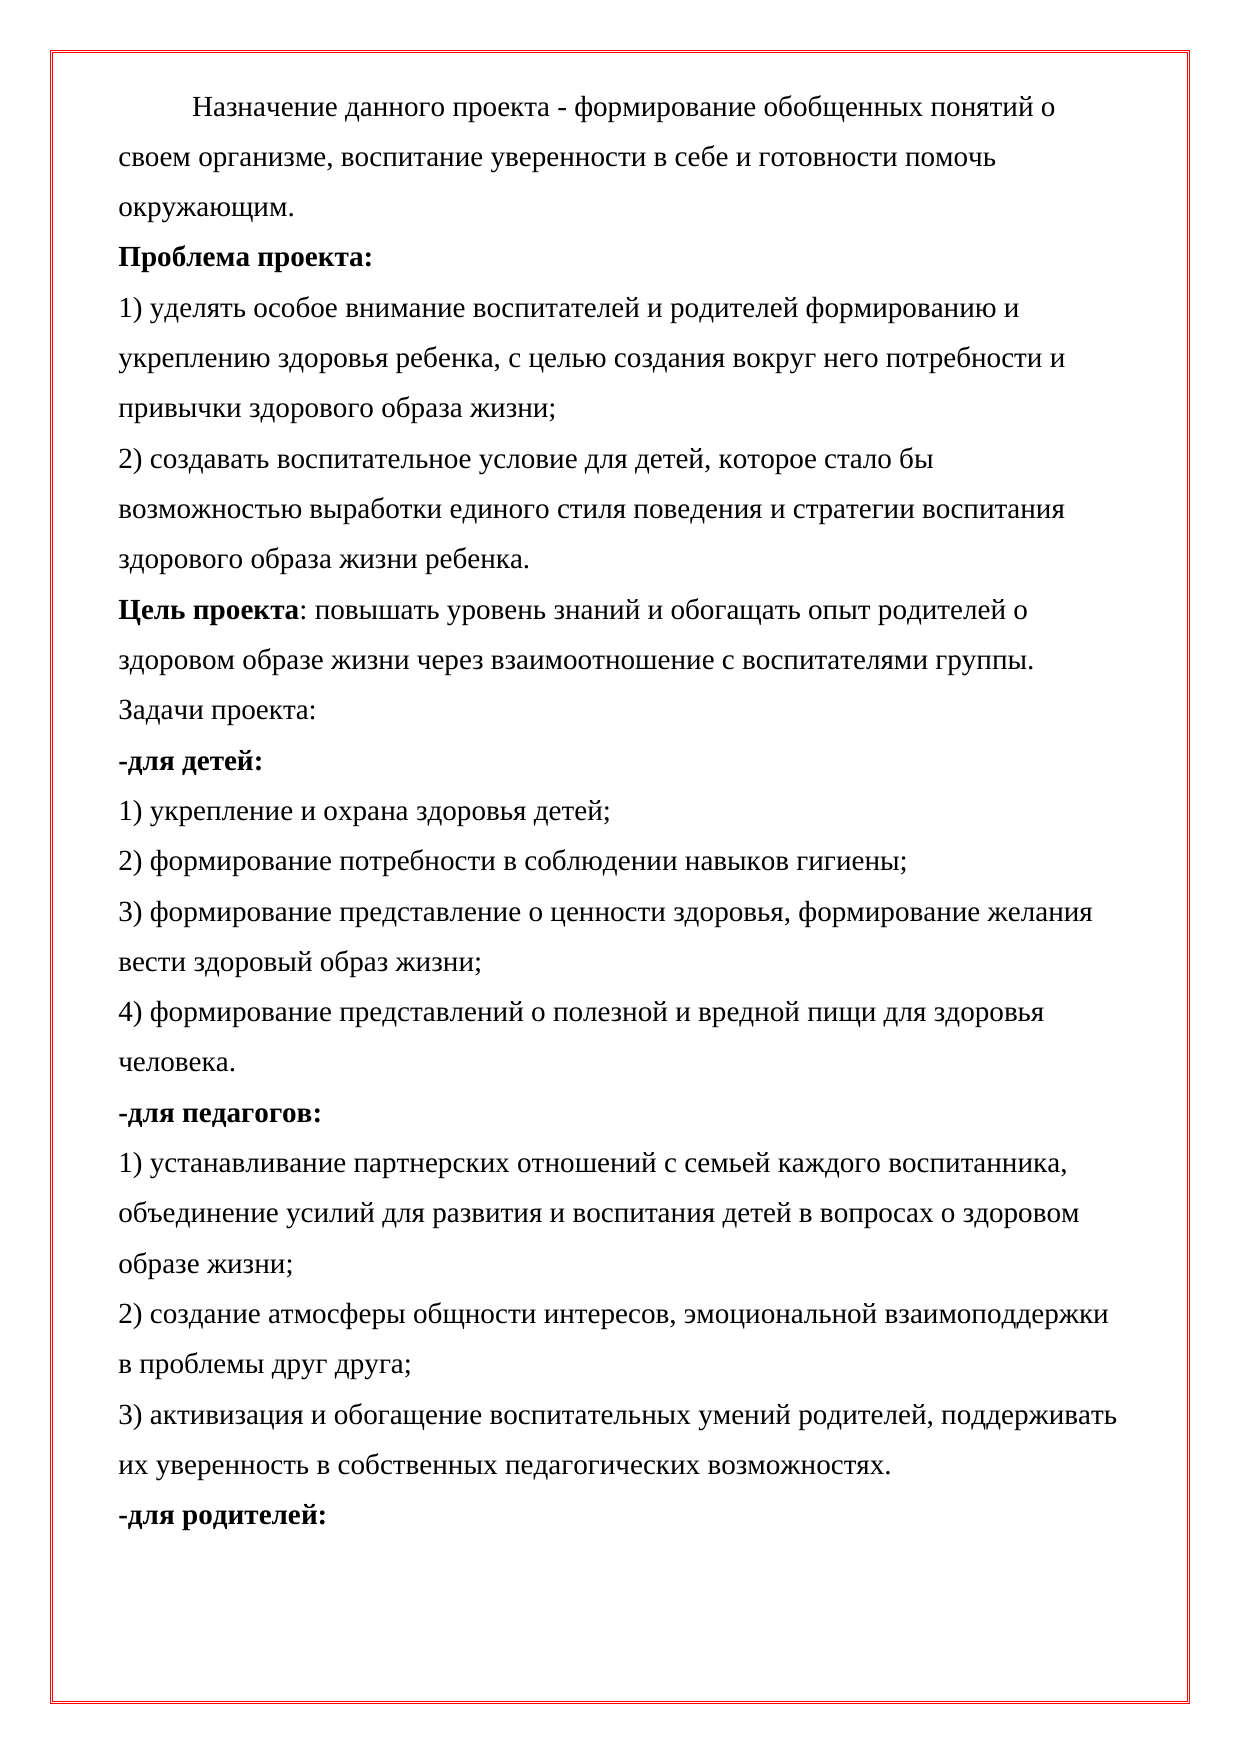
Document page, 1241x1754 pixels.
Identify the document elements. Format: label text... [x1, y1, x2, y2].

text Проблема проекта: [118, 239, 1122, 273]
text Назначение данного проекта - формирование обобщенных понятий о своем организме, воспитание уверенности в себе и готовности помочь окружающим. [118, 89, 1122, 223]
text Задачи проекта: [118, 692, 1122, 726]
text 4) формирование представлений о полезной и вредной пищи для здоровья человека. [118, 994, 1122, 1078]
text -для детей: [118, 743, 1122, 776]
text 3) формирование представление о ценности здоровья, формирование желания вести здоровый образ жизни; [118, 894, 1122, 977]
text Цель проекта: повышать уровень знаний и обогащать опыт родителей о здоровом образе жизни через взаимоотношение с воспитателями группы. [118, 592, 1122, 676]
text 2) создание атмосферы общности интересов, эмоциональной взаимоподдержки в проблемы друг друга; [118, 1296, 1122, 1380]
text 1) устанавливание партнерских отношений с семьей каждого воспитанника, объединение усилий для развития и воспитания детей в вопросах о здоровом образе жизни; [118, 1145, 1122, 1279]
text 1) уделять особое внимание воспитателей и родителей формированию и укреплению здоровья ребенка, с целью создания вокруг него потребности и привычки здорового образа жизни; [118, 290, 1122, 424]
text -для педагогов: [118, 1095, 1122, 1128]
text 1) укрепление и охрана здоровья детей; [118, 793, 1122, 827]
text 2) формирование потребности в соблюдении навыков гигиены; [118, 843, 1122, 877]
text 3) активизация и обогащение воспитательных умений родителей, поддерживать их уверенность в собственных педагогических возможностях. [118, 1397, 1122, 1481]
text 2) создавать воспитательное условие для детей, которое стало бы возможностью выработки единого стиля поведения и стратегии воспитания здорового образа жизни ребенка. [118, 441, 1122, 575]
text -для родителей: [118, 1497, 1122, 1531]
